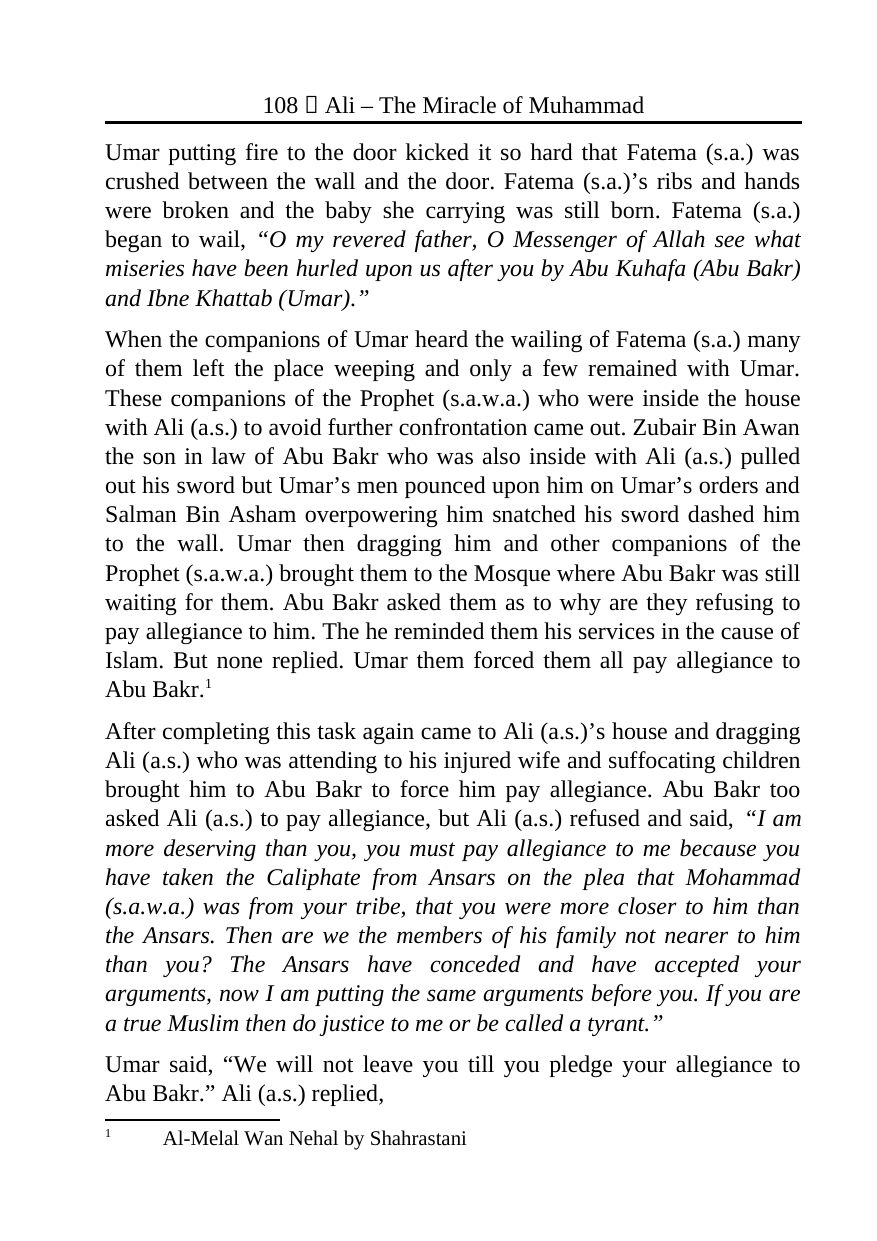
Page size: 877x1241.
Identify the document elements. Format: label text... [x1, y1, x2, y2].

text Umar said, “We will not leave you till you pledge your allegiance to Abu Bakr.” Ali (a.s.) replied, [105, 1049, 802, 1108]
text After completing this task again came to Ali (a.s.)’s house and dragging Ali (a.s.) who was attending to his injured wife and suffocating children brought him to Abu Bakr to force him pay allegiance. Abu Bakr too asked Ali (a.s.) to pay allegiance, but Ali (a.s.) refused and said, “I am more deserving than you, you must pay allegiance to me because you have taken the Caliphate from Ansars on the plea that Mohammad (s.a.w.a.) was from your tribe, that you were more closer to him than the Ansars. Then are we the members of his family not nearer to him than you? The Ansars have conceded and have accepted your arguments, now I am putting the same arguments before you. If you are a true Muslim then do justice to me or be called a tyrant.” [105, 716, 802, 1037]
text Umar putting fire to the door kicked it so hard that Fatema (s.a.) was crushed between the wall and the door. Fatema (s.a.)’s ribs and hands were broken and the baby she carrying was still born. Fatema (s.a.) began to wail, “O my revered father, O Messenger of Allah see what miseries have been hurled upon us after you by Abu Kuhafa (Abu Bakr) and Ibne Khattab (Umar).” [105, 137, 802, 312]
text When the companions of Umar heard the wailing of Fatema (s.a.) many of them left the place weeping and only a few remained with Umar. These companions of the Prophet (s.a.w.a.) who were inside the house with Ali (a.s.) to avoid further confrontation came out. Zubair Bin Awan the son in law of Abu Bakr who was also inside with Ali (a.s.) pulled out his sword but Umar’s men pounced upon him on Umar’s orders and Salman Bin Asham overpowering him snatched his sword dashed him to the wall. Umar then dragging him and other companions of the Prophet (s.a.w.a.) brought them to the Mosque where Abu Bakr was still waiting for them. Abu Bakr asked them as to why are they refusing to pay allegiance to him. The he reminded them his services in the cause of Islam. But none replied. Umar them forced them all pay allegiance to Abu Bakr. [105, 324, 802, 703]
